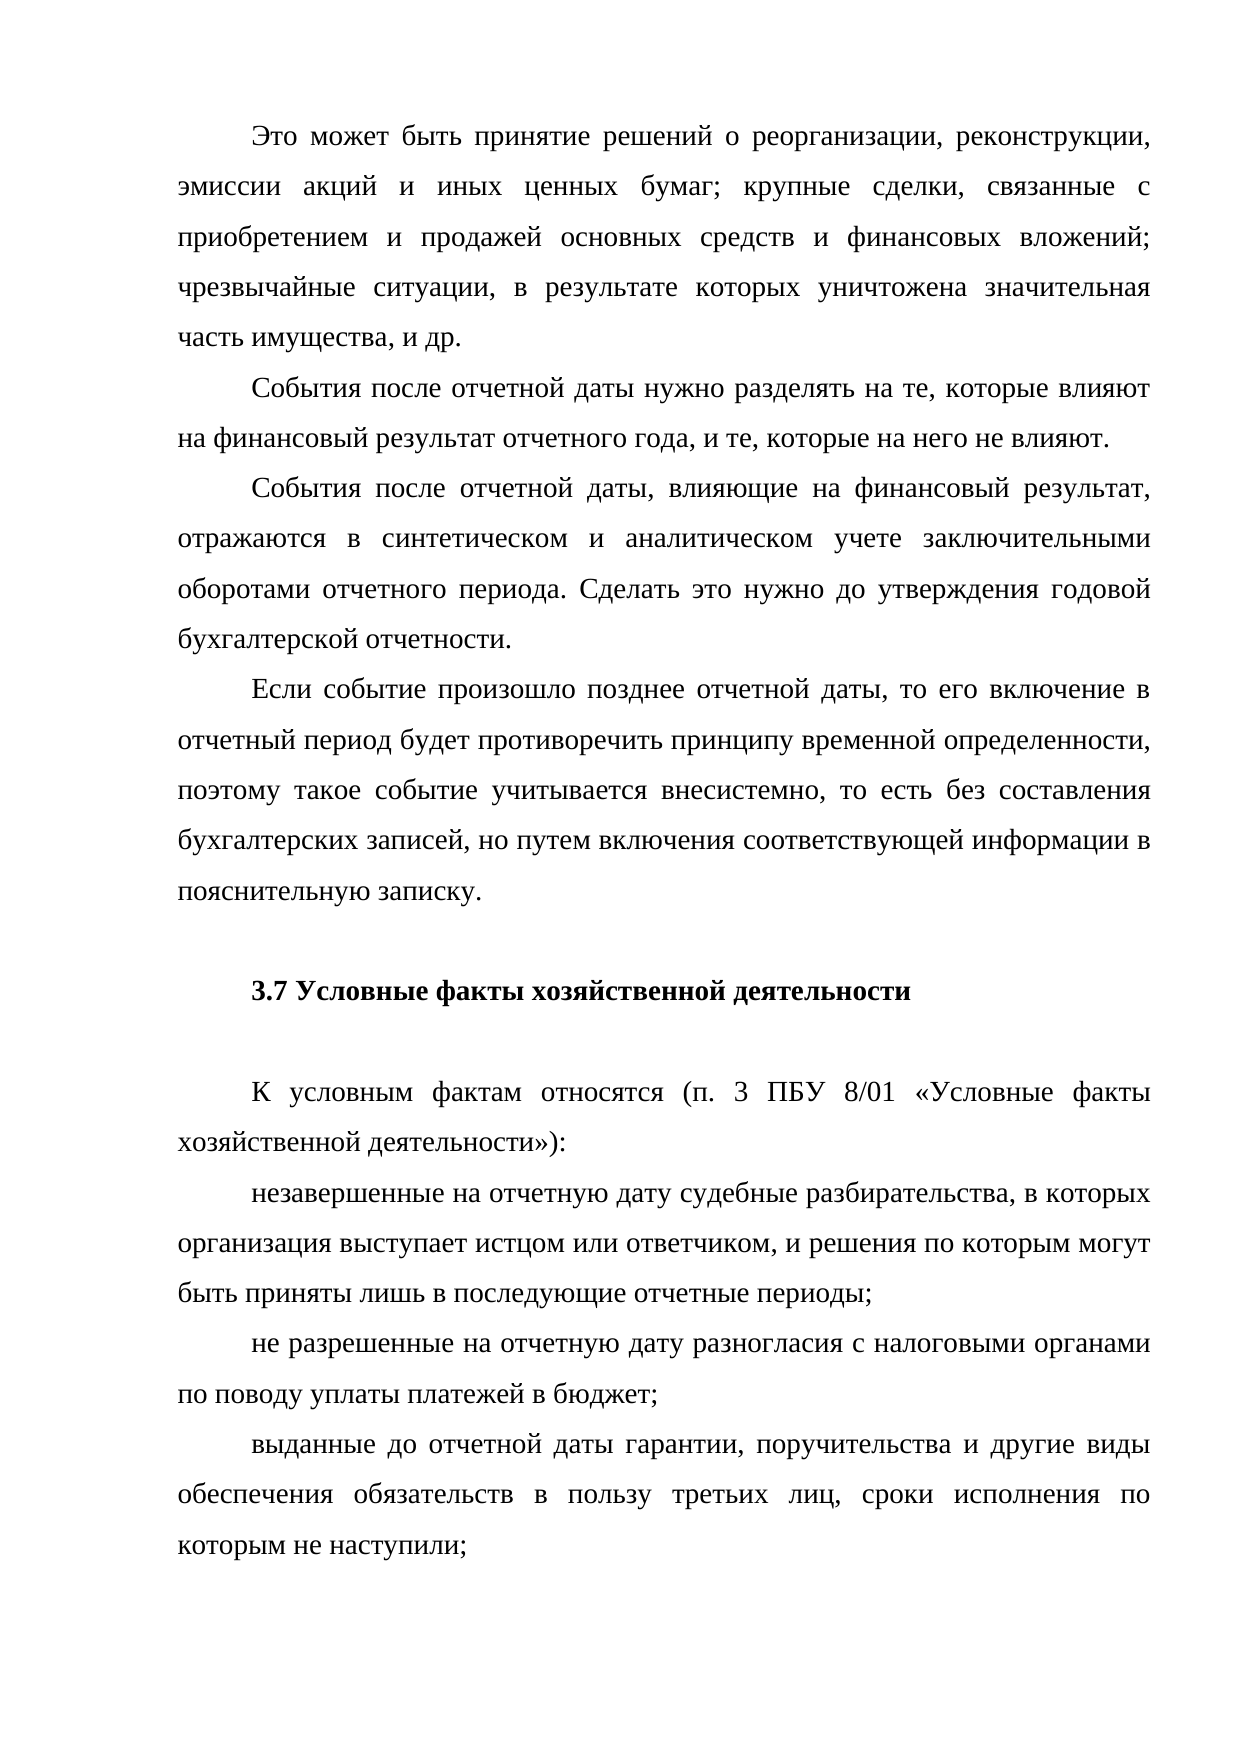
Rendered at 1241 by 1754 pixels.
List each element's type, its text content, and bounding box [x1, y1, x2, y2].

text Если событие произошло позднее отчетной даты, то его включение в отчетный период будет противоречить принципу временной определенности, поэтому такое событие учитывается внесистемно, то есть без составления бухгалтерских записей, но путем включения соответствующей информации в пояснительную записку. [177, 672, 1152, 906]
text незавершенные на отчетную дату судебные разбирательства, в которых организация выступает истцом или ответчиком, и решения по которым могут быть приняты лишь в последующие отчетные периоды; [177, 1175, 1152, 1309]
text События после отчетной даты нужно разделять на те, которые влияют на финансовый результат отчетного года, и те, которые на него не влияют. [177, 370, 1152, 453]
text 3.7 Условные факты хозяйственной деятельности [177, 973, 1152, 1007]
text выданные до отчетной даты гарантии, поручительства и другие виды обеспечения обязательств в пользу третьих лиц, сроки исполнения по которым не наступили; [177, 1426, 1152, 1560]
text К условным фактам относятся (п. 3 ПБУ 8/01 «Условные факты хозяйственной деятельности»): [177, 1074, 1152, 1158]
text События после отчетной даты, влияющие на финансовый результат, отражаются в синтетическом и аналитическом учете заключительными оборотами отчетного периода. Сделать это нужно до утверждения годовой бухгалтерской отчетности. [177, 470, 1152, 655]
text не разрешенные на отчетную дату разногласия с налоговыми органами по поводу уплаты платежей в бюджет; [177, 1326, 1152, 1409]
text Это может быть принятие решений о реорганизации, реконструкции, эмиссии акций и иных ценных бумаг; крупные сделки, связанные с приобретением и продажей основных средств и финансовых вложений; чрезвычайные ситуации, в результате которых уничтожена значительная часть имущества, и др. [177, 118, 1152, 353]
